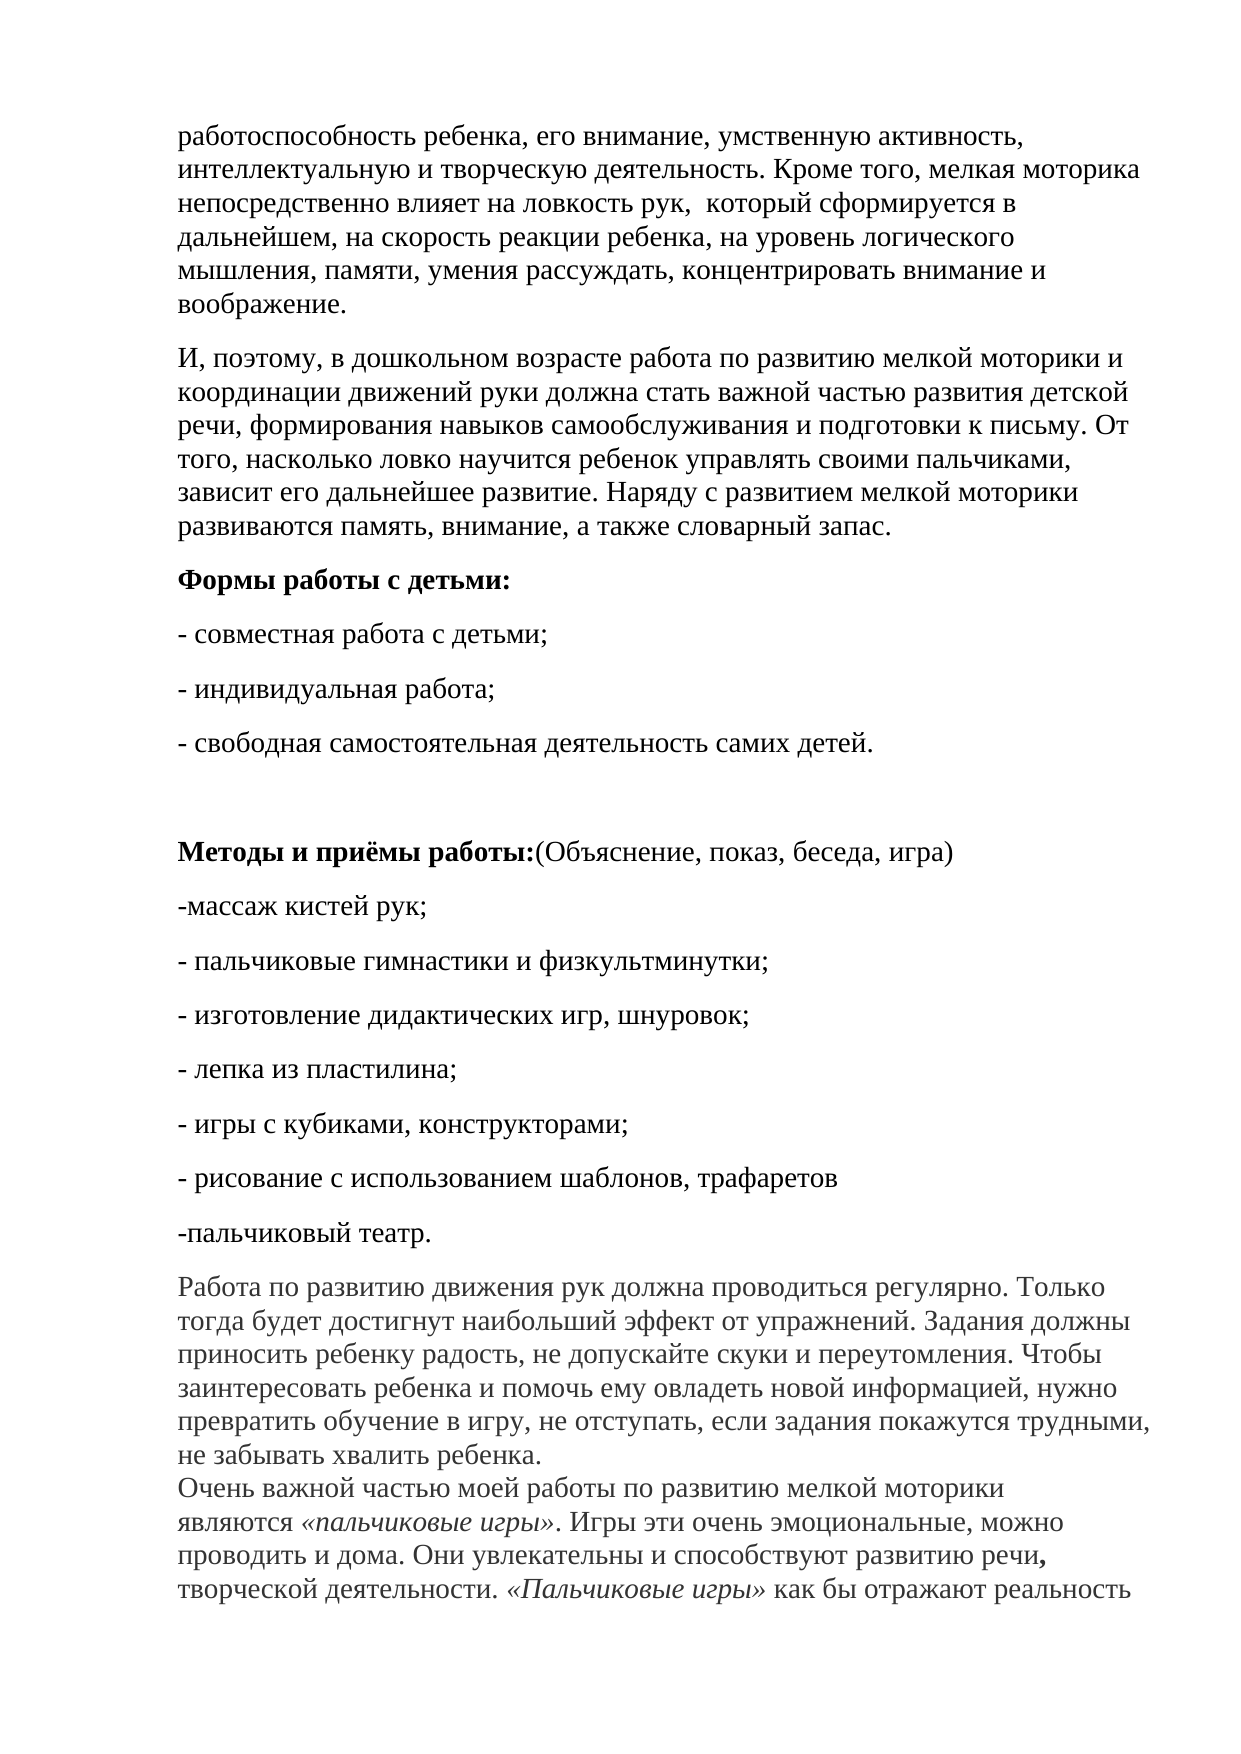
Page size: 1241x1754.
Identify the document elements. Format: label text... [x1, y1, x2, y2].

text - совместная работа с детьми; [177, 617, 1152, 650]
text Работа по развитию движения рук должна проводиться регулярно. Только тогда будет достигнут наибольший эффект от упражнений. Задания должны приносить ребенку радость, не допускайте скуки и переутомления. Чтобы заинтересовать ребенка и помочь ему овладеть новой информацией, нужно превратить обучение в игру, не отступать, если задания покажутся трудными, не забывать хвалить ребенка. [177, 1269, 1152, 1470]
text -пальчиковый театр. [177, 1215, 1152, 1248]
text - пальчиковые гимнастики и физкультминутки; [177, 943, 1152, 976]
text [177, 118, 1152, 319]
text -массаж кистей рук; [177, 888, 1152, 922]
text Методы и приёмы работы:(Объяснение, показ, беседа, игра) [177, 834, 1152, 868]
text - свободная самостоятельная деятельность самих детей. [177, 725, 1152, 759]
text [177, 1470, 1152, 1604]
text - рисование с использованием шаблонов, трафаретов [177, 1160, 1152, 1194]
text - лепка из пластилина; [177, 1052, 1152, 1085]
text И, поэтому, в дошкольном возрасте работа по развитию мелкой моторики и координации движений руки должна стать важной частью развития детской речи, формирования навыков самообслуживания и подготовки к письму. От того, насколько ловко научится ребенок управлять своими пальчиками, зависит его дальнейшее развитие. Наряду с развитием мелкой моторики развиваются память, внимание, а также словарный запас. [177, 340, 1152, 541]
text - изготовление дидактических игр, шнуровок; [177, 997, 1152, 1031]
text - игры с кубиками, конструкторами; [177, 1106, 1152, 1139]
text - индивидуальная работа; [177, 671, 1152, 704]
text Формы работы с детьми: [177, 562, 1152, 596]
